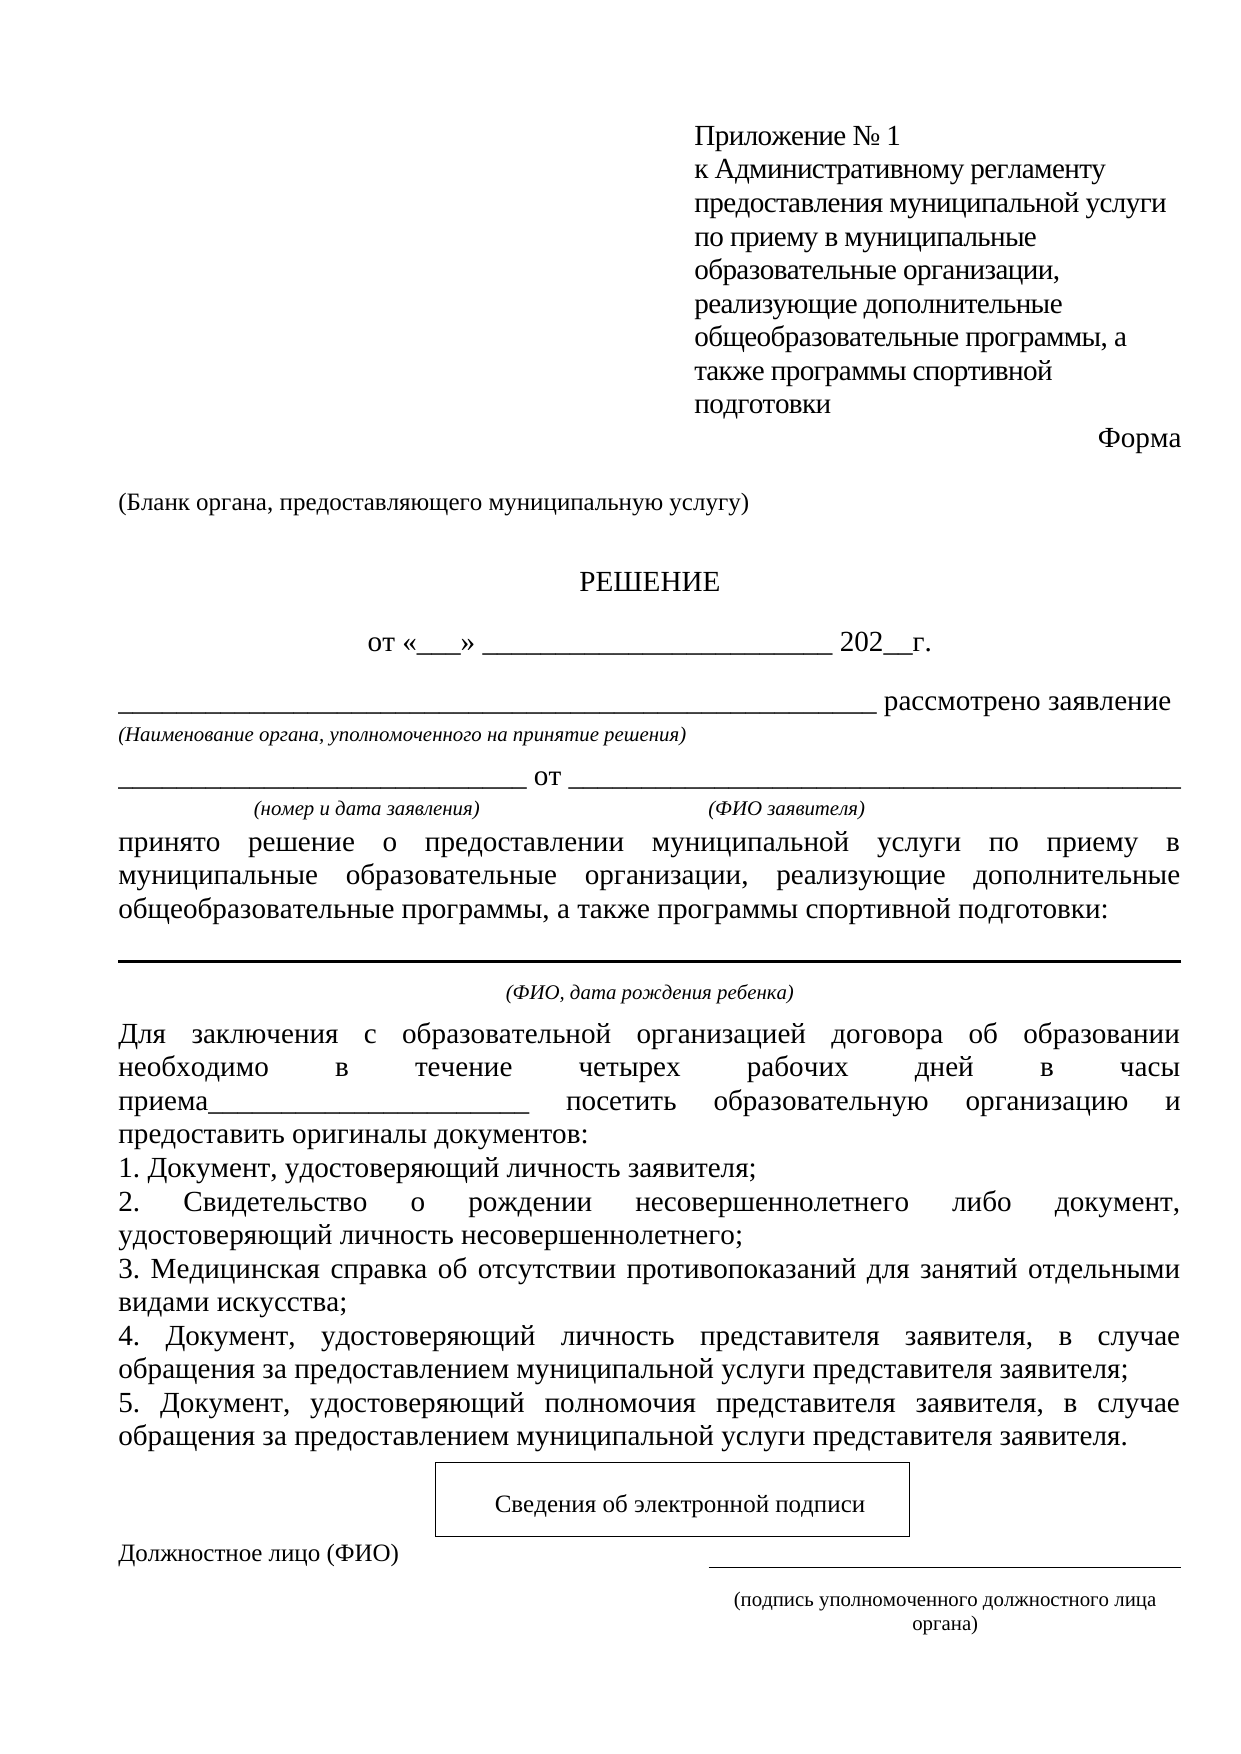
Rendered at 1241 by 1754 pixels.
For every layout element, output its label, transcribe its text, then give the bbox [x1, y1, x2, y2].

text предоставления муниципальной услуги по приему в муниципальные образовательные организации, реализующие дополнительные общеобразовательные программы, а также программы спортивной подготовки [694, 185, 1181, 420]
text (подпись уполномоченного должностного лица органа) [709, 1568, 1181, 1635]
text ____________________________________________________ рассмотрено заявление [118, 683, 1181, 717]
list 5. Документ, удостоверяющий полномочия представителя заявителя, в случае обращения за предоставлением муниципальной услуги представителя заявителя. [118, 1385, 1181, 1452]
text принято решение о предоставлении муниципальной услуги по приему в муниципальные образовательные организации, реализующие дополнительные общеобразовательные программы, а также программы спортивной подготовки: [118, 824, 1181, 924]
text (Бланк органа, предоставляющего муниципальную услугу) [118, 487, 1181, 516]
list 2. Свидетельство о рождении несовершеннолетнего либо документ, удостоверяющий личность несовершеннолетнего; [118, 1184, 1181, 1251]
text Должностное лицо (ФИО) [118, 1538, 1181, 1567]
list 1. Документ, удостоверяющий личность заявителя; [118, 1150, 1181, 1184]
text Форма [118, 420, 1181, 453]
text (Наименование органа, уполномоченного на принятие решения) [118, 722, 1181, 746]
text от «___» ________________________ 202__г. [118, 624, 1181, 657]
text Приложение № 1 [694, 118, 1181, 152]
text РЕШЕНИЕ [118, 564, 1181, 598]
text ____________________________ от __________________________________________ [118, 758, 1181, 791]
list 4. Документ, удостоверяющий личность представителя заявителя, в случае обращения за предоставлением муниципальной услуги представителя заявителя; [118, 1318, 1181, 1385]
text (ФИО, дата рождения ребенка) [118, 980, 1181, 1004]
text (номер и дата заявления) (ФИО заявителя) [118, 796, 1181, 820]
list Для заключения с образовательной организацией договора об образовании необходимо в течение четырех рабочих дней в часы приема______________________ посетить образовательную организацию и предоставить оригиналы документов: [118, 1016, 1181, 1150]
list 3. Медицинская справка об отсутствии противопоказаний для занятий отдельными видами искусства; [118, 1251, 1181, 1318]
text к Административному регламенту [694, 152, 1181, 185]
